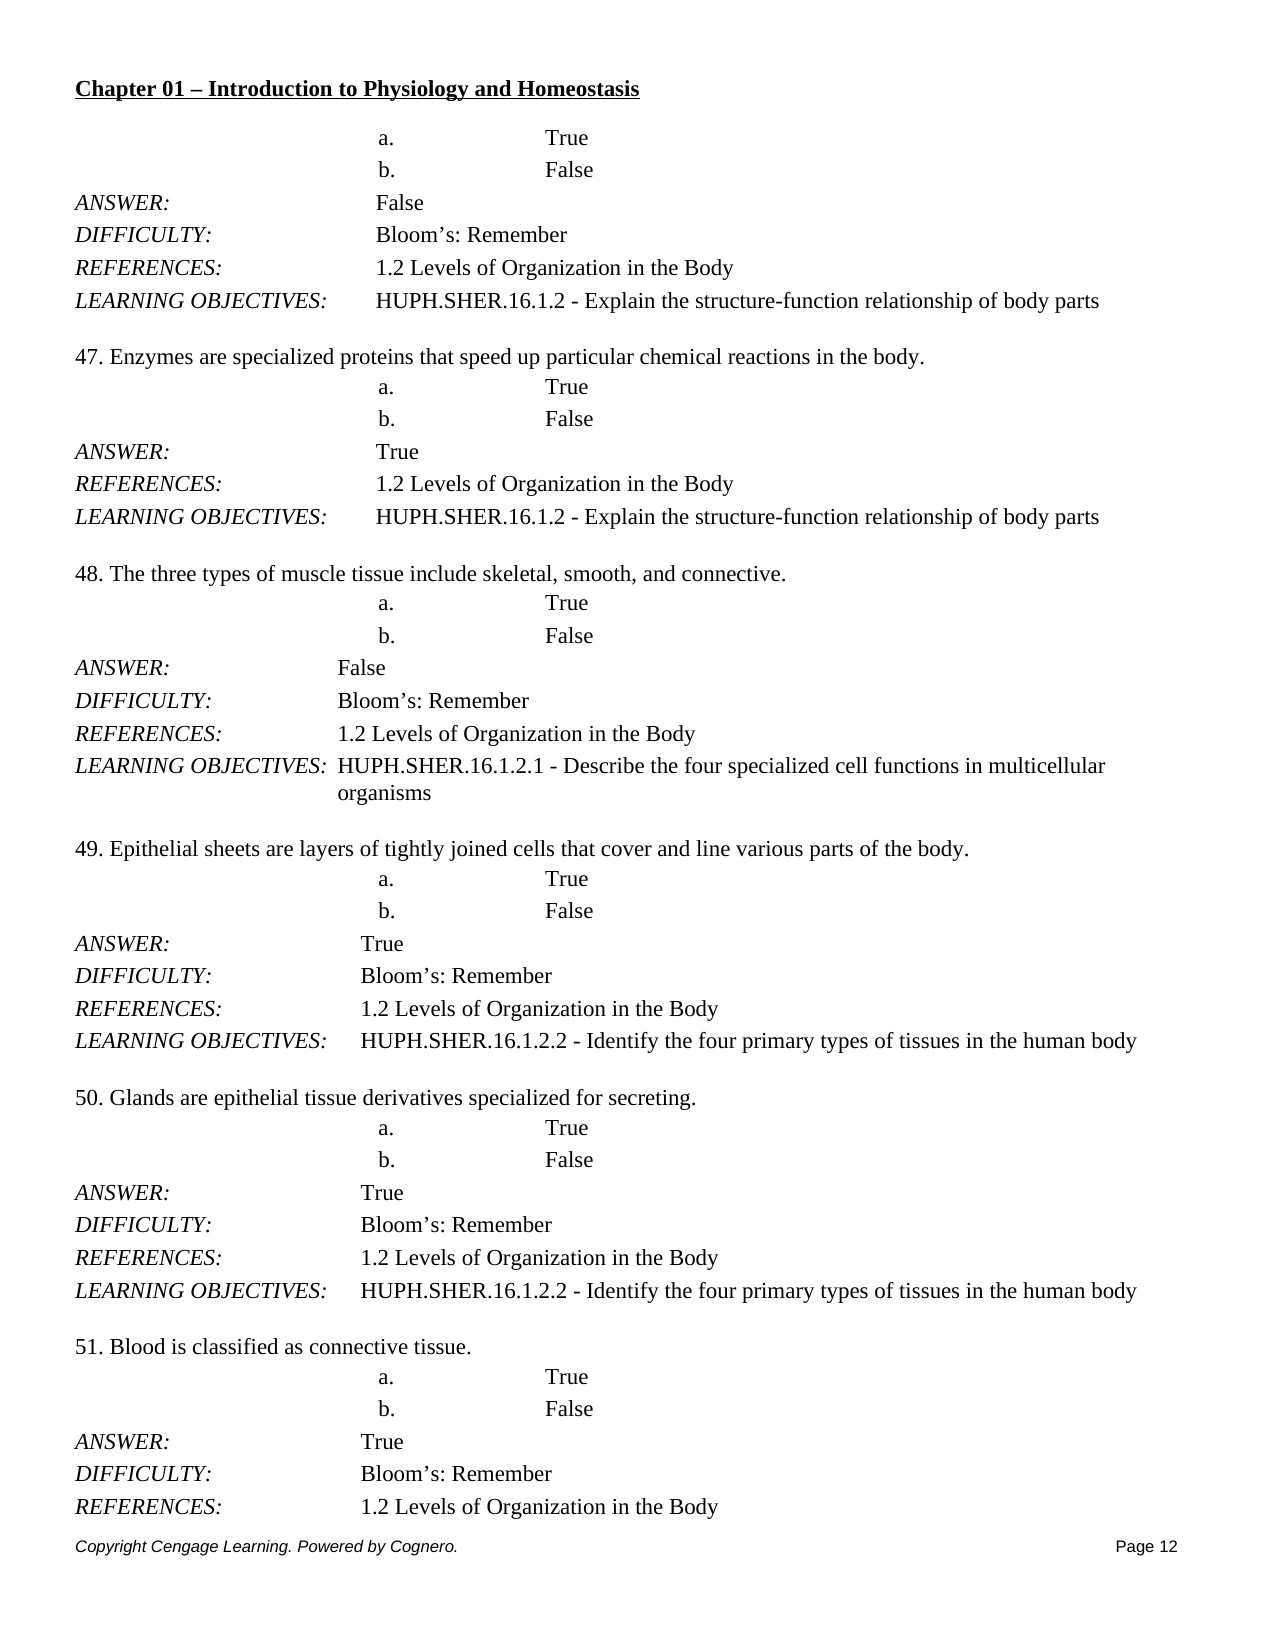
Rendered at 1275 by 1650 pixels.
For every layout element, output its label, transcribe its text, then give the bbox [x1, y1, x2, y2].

table_header 47. Enzymes are specialized proteins that speed up particular chemical reactions in the body.​ [75, 343, 1200, 533]
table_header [75, 1333, 1200, 1523]
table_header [75, 121, 1200, 316]
table_header 48. The three types of muscle tissue include skeletal, smooth, and connective. [75, 560, 1200, 808]
table_header 50. Glands are epithelial tissue derivatives specialized for secreting.​ [75, 1084, 1200, 1306]
table_header 49. Epithelial sheets are layers of tightly joined cells that cover and line various parts of the body.​ [75, 835, 1200, 1057]
